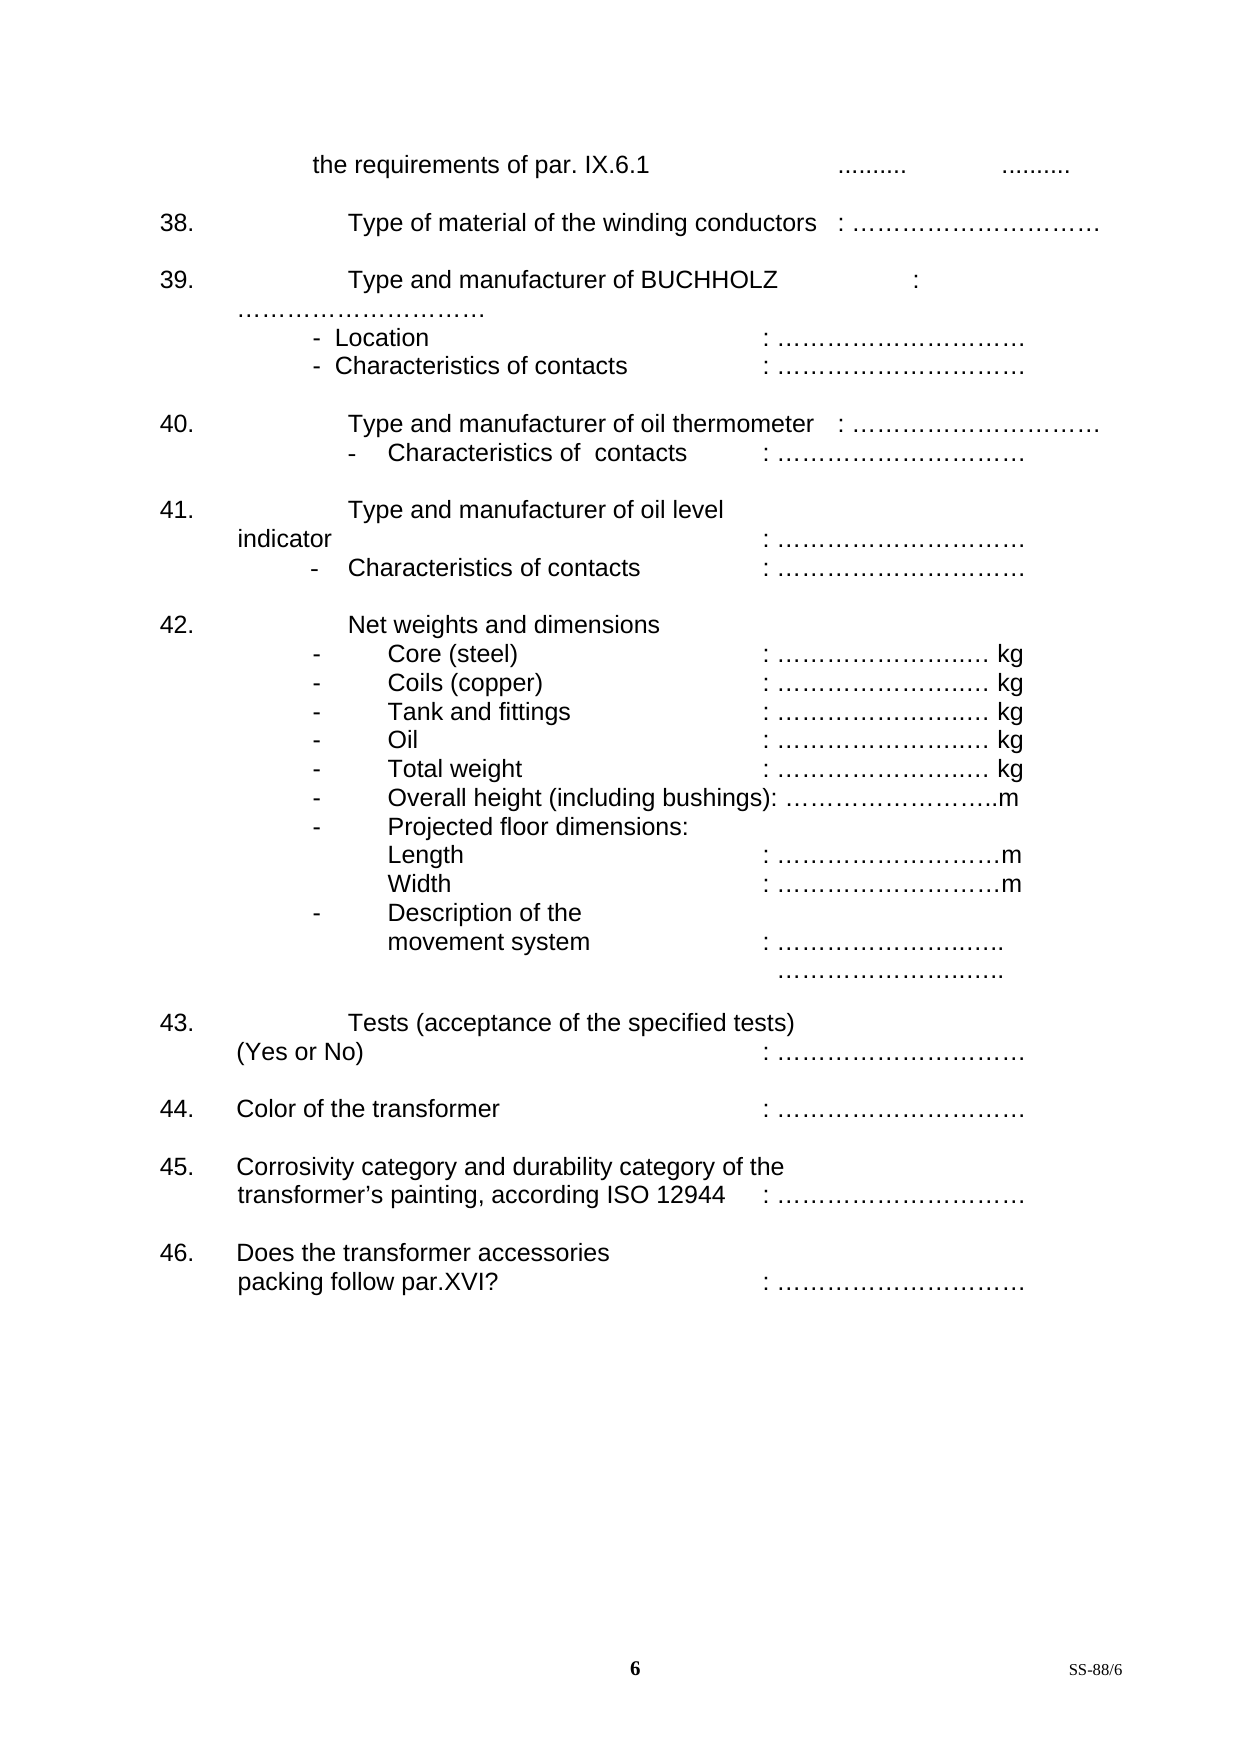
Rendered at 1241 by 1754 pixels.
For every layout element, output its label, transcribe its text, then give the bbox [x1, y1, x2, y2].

text packing follow par.XVI? : ………………………… [162, 1267, 1122, 1296]
text - Tank and fittings : …………………..… kg [162, 696, 1122, 725]
text - Location : ………………………… [162, 322, 1122, 351]
list Characteristics of contacts : ………………………… [310, 553, 1122, 581]
list Type and manufacturer of oil thermometer : ………………………… [159, 409, 1122, 437]
text - Description of the [162, 898, 1122, 926]
text - Total weight : …………………..… kg [162, 754, 1122, 783]
list Color of the transformer : ………………………… [159, 1094, 1122, 1123]
list Corrosivity category and durability category of the [159, 1152, 1122, 1181]
text indicator : ………………………… [162, 524, 1122, 553]
list Tests (acceptance of the specified tests) [159, 1008, 1122, 1037]
text - Oil : …………………..… kg [162, 725, 1122, 754]
list Type and manufacturer of oil level [159, 495, 1122, 524]
text Length : ………………………m [162, 840, 1122, 869]
text (Yes or No) : ………………………… [236, 1037, 1122, 1066]
text Width : ………………………m [162, 869, 1122, 898]
text - Overall height (including bushings): ……………………..m [162, 783, 1122, 811]
text the requirements of par. IX.6.1 .......... .......... [237, 150, 1122, 179]
text transformer’s painting, according ISO 12944 : ………………………… [162, 1181, 1122, 1209]
text …………………..….. [162, 955, 1122, 984]
list Net weights and dimensions [159, 610, 1122, 639]
text - Characteristics of contacts : ………………………… [162, 351, 1122, 380]
text - Projected floor dimensions: [162, 811, 1122, 840]
list Type and manufacturer of BUCHHOLZ : ………………………… [159, 265, 1122, 322]
list Does the transformer accessories [159, 1238, 1122, 1267]
text - Coils (copper) : …………………..… kg [162, 668, 1122, 696]
text movement system : …………………..….. [162, 926, 1122, 955]
text - Core (steel) : …………………..… kg [162, 639, 1122, 668]
list Characteristics of contacts : ………………………… [345, 437, 1122, 466]
list Type of material of the winding conductors : ………………………… [159, 207, 1122, 236]
